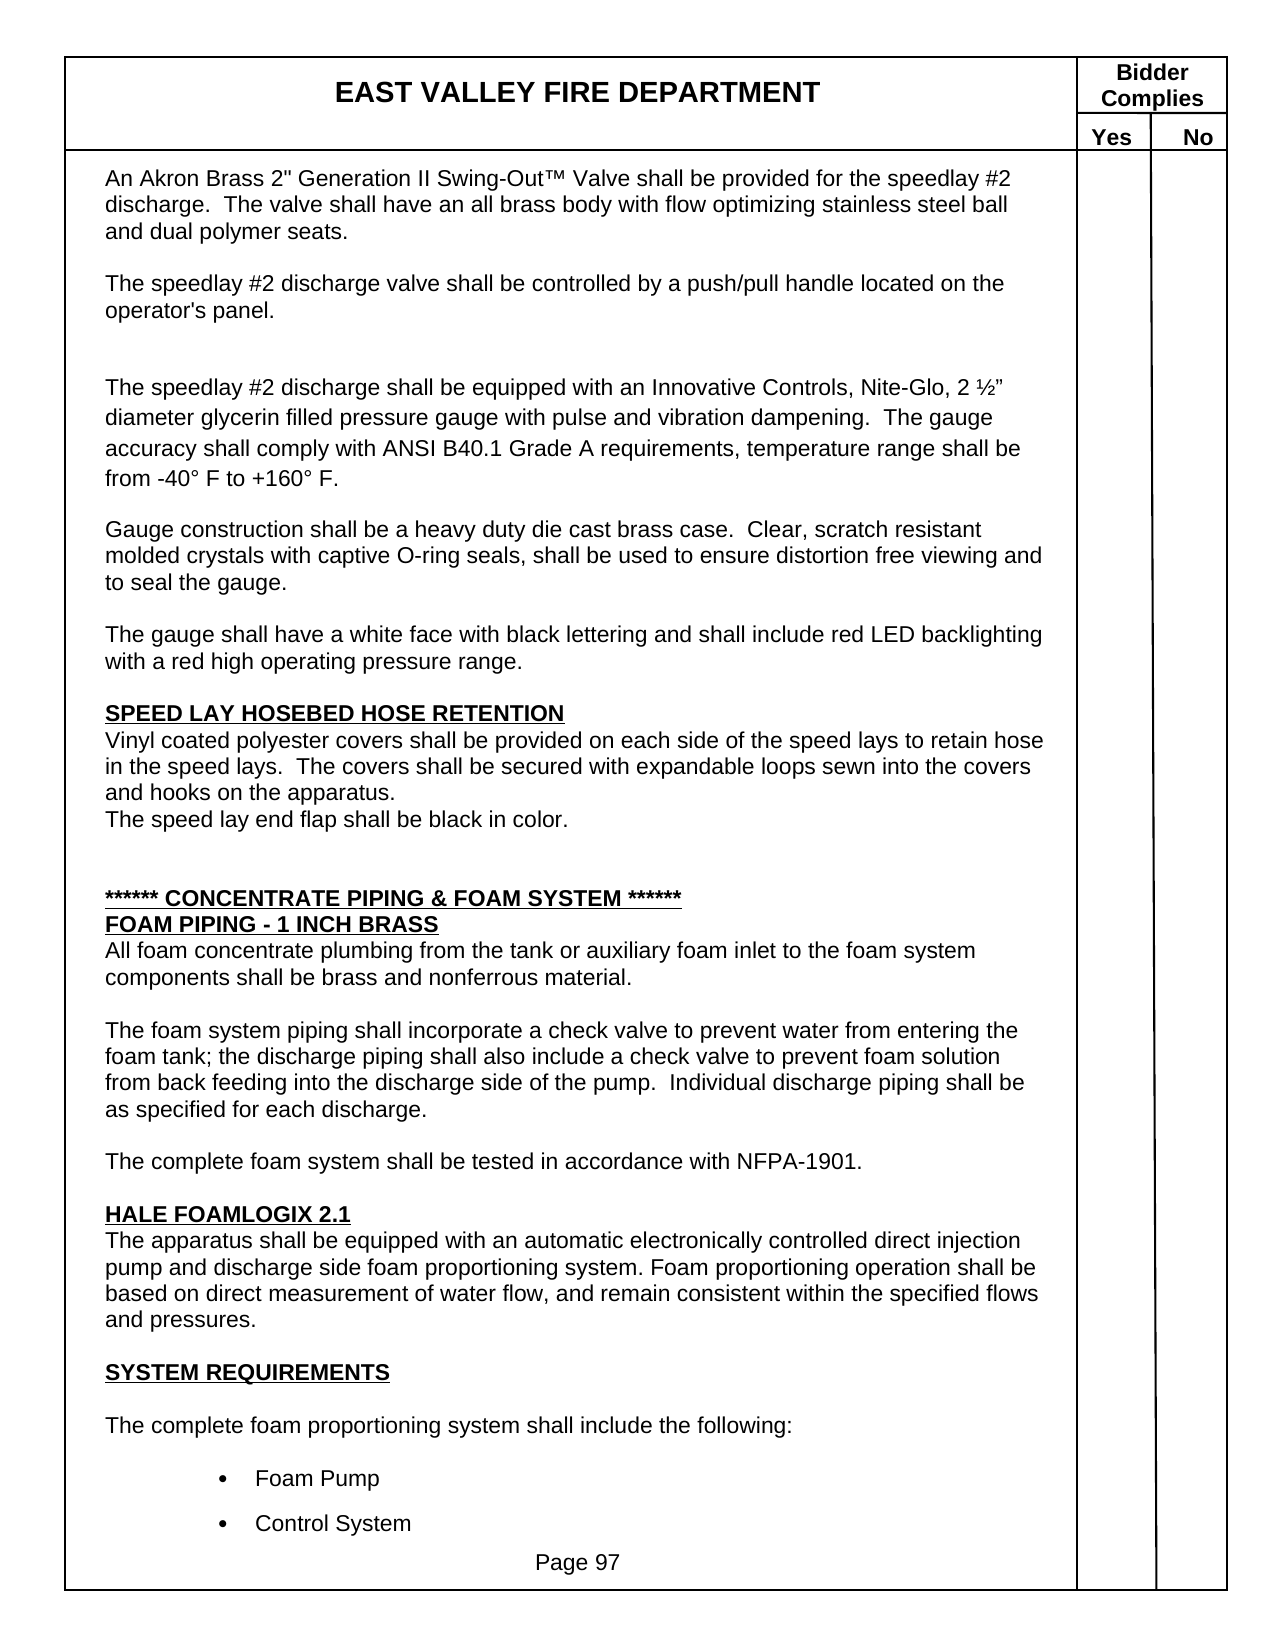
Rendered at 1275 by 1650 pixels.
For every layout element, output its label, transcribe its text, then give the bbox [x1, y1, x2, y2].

list Control System [219, 1510, 1050, 1536]
text The speedlay #2 discharge valve shall be controlled by a push/pull handle located on the operator's panel. [105, 270, 1050, 323]
text The speedlay #2 discharge shall be equipped with an Innovative Controls, Nite-Glo, 2 ½” diameter glycerin filled pressure gauge with pulse and vibration dampening. The gauge accuracy shall comply with ANSI B40.1 Grade A requirements, temperature range shall be from -40° F to +160° F. [105, 374, 1050, 491]
text The gauge shall have a white face with black lettering and shall include red LED backlighting with a red high operating pressure range. [105, 621, 1050, 674]
subtitle ****** CONCENTRATE PIPING & FOAM SYSTEM ****** [105, 885, 1050, 911]
text The complete foam proportioning system shall include the following: [105, 1412, 1050, 1438]
text An Akron Brass 2" Generation II Swing-Out™ Valve shall be provided for the speedlay #2 discharge. The valve shall have an all brass body with flow optimizing stainless steel ball and dual polymer seats. [105, 165, 1050, 244]
subtitle SPEED LAY HOSEBED HOSE RETENTION [105, 700, 1050, 727]
subtitle SYSTEM REQUIREMENTS [105, 1359, 1050, 1386]
text Vinyl coated polyester covers shall be provided on each side of the speed lays to retain hose in the speed lays. The covers shall be secured with expandable loops sewn into the covers and hooks on the apparatus. [105, 727, 1050, 806]
subtitle HALE FOAMLOGIX 2.1 [105, 1201, 1050, 1227]
text The apparatus shall be equipped with an automatic electronically controlled direct injection pump and discharge side foam proportioning system. Foam proportioning operation shall be based on direct measurement of water flow, and remain consistent within the specified flows and pressures. [105, 1227, 1050, 1333]
text The foam system piping shall incorporate a check valve to prevent water from entering the foam tank; the discharge piping shall also include a check valve to prevent foam solution from back feeding into the discharge side of the pump. Individual discharge piping shall be as specified for each discharge. [105, 1017, 1050, 1122]
text The complete foam system shall be tested in accordance with NFPA-1901. [105, 1148, 1050, 1175]
text Gauge construction shall be a heavy duty die cast brass case. Clear, scratch resistant molded crystals with captive O-ring seals, shall be used to ensure distortion free viewing and to seal the gauge. [105, 516, 1050, 595]
text The speed lay end flap shall be black in color. [105, 806, 1050, 832]
text All foam concentrate plumbing from the tank or auxiliary foam inlet to the foam system components shall be brass and nonferrous material. [105, 937, 1050, 990]
subtitle FOAM PIPING - 1 INCH BRASS [105, 911, 1050, 937]
list Foam Pump [219, 1464, 1050, 1491]
